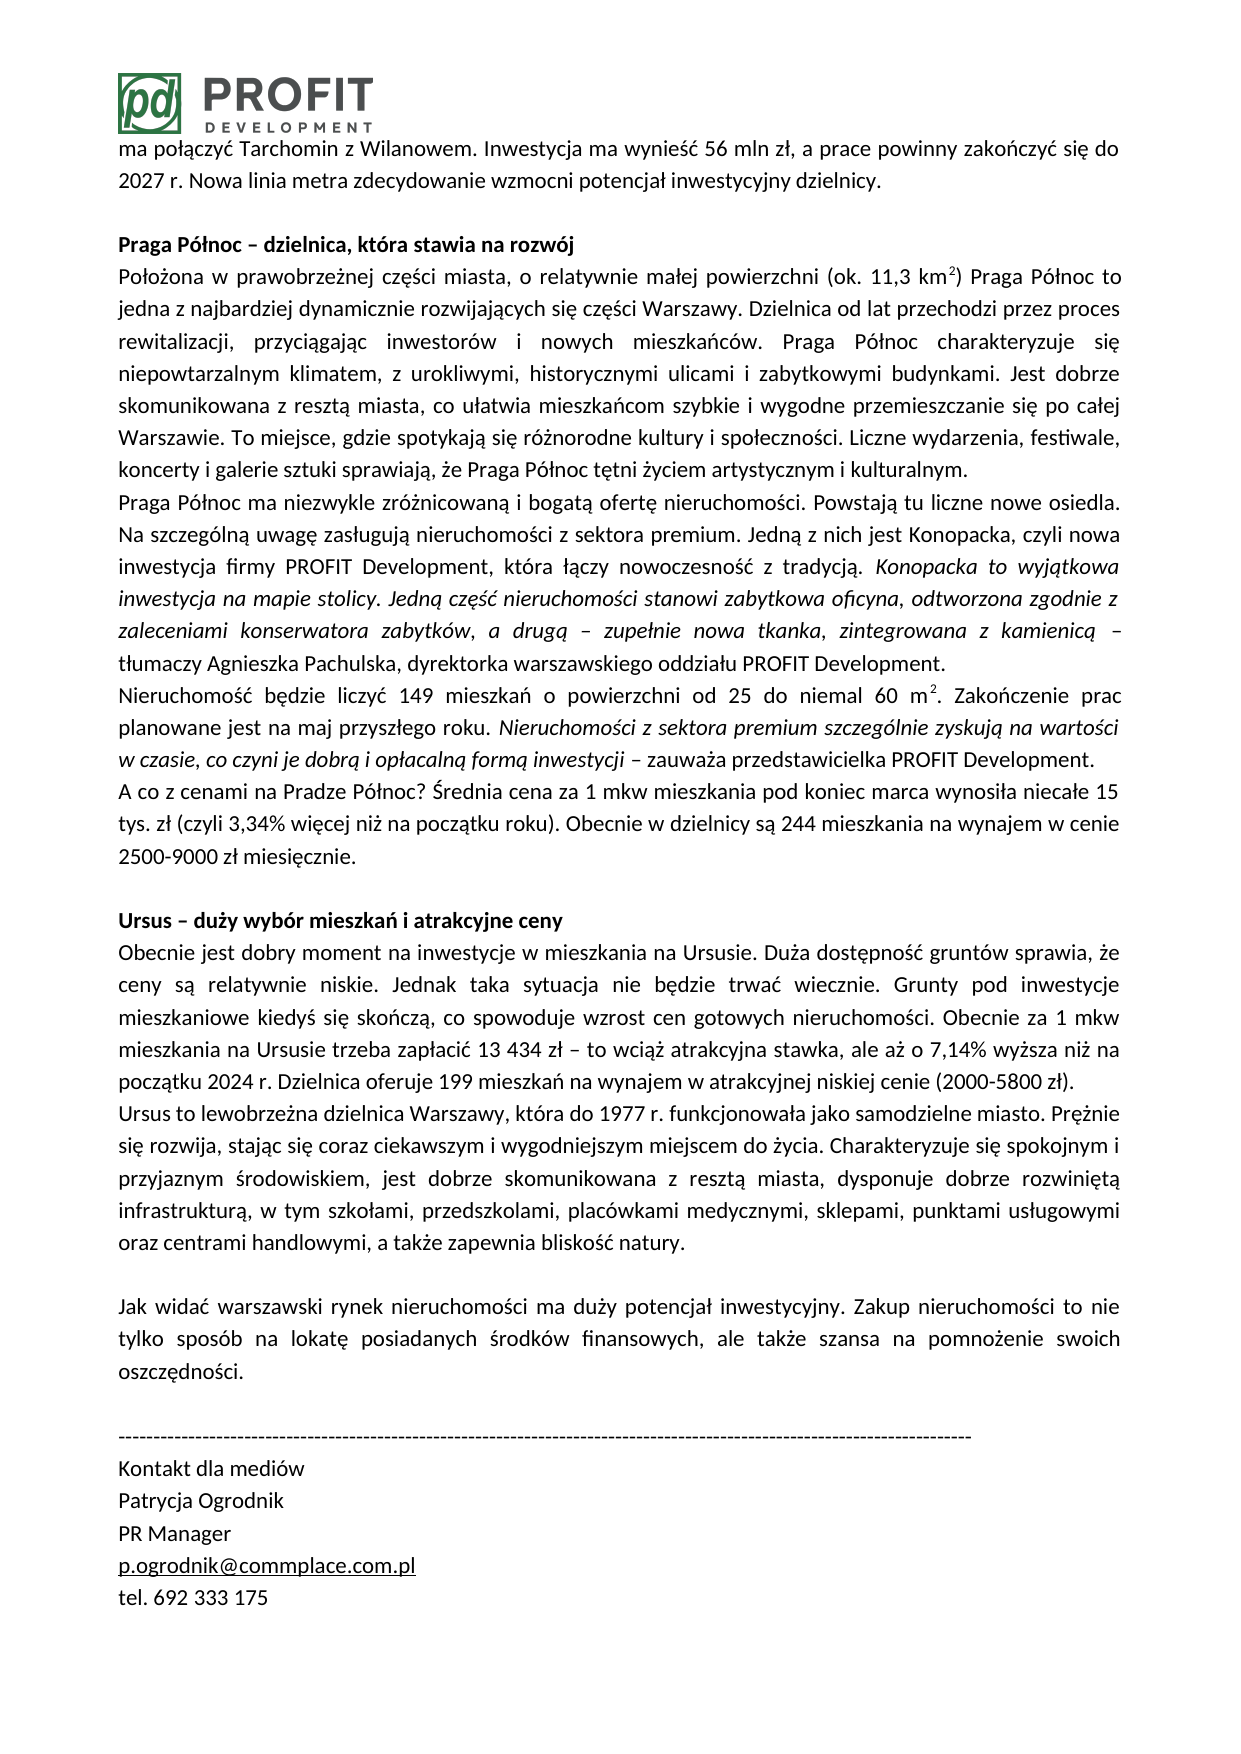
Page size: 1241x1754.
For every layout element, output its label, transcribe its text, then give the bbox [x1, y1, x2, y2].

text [118, 134, 1122, 194]
text Praga Północ – dzielnica, która stawia na rozwój [118, 230, 1122, 258]
text Ursus – duży wybór mieszkań i atrakcyjne ceny [118, 906, 1122, 934]
text A co z cenami na Pradze Północ? Średnia cena za 1 mkw mieszkania pod koniec marca wynosiła niecałe 15 tys. zł (czyli 3,34% więcej niż na początku roku). Obecnie w dzielnicy są 244 mieszkania na wynajem w cenie 2500-9000 zł miesięcznie. [118, 777, 1122, 870]
text PR Manager [118, 1519, 1122, 1547]
text tel. 692 333 175 [118, 1583, 1122, 1611]
text Praga Północ ma niezwykle zróżnicowaną i bogatą ofertę nieruchomości. Powstają tu liczne nowe osiedla. Na szczególną uwagę zasługują nieruchomości z sektora premium. Jedną z nich jest Konopacka, czyli nowa inwestycja firmy PROFIT Development, która łączy nowoczesność z tradycją. Konopacka to wyjątkowa inwestycja na mapie stolicy. Jedną część nieruchomości stanowi zabytkowa oficyna, odtworzona zgodnie z zaleceniami konserwatora zabytków, a drugą – zupełnie nowa tkanka, zintegrowana z kamienicą – tłumaczy Agnieszka Pachulska, dyrektorka warszawskiego oddziału PROFIT Development. [118, 488, 1122, 677]
text Położona w prawobrzeżnej części miasta, o relatywnie małej powierzchni (ok. 11,3 km2) Praga Północ to jedna z najbardziej dynamicznie rozwijających się części Warszawy. Dzielnica od lat przechodzi przez proces rewitalizacji, przyciągając inwestorów i nowych mieszkańców. Praga Północ charakteryzuje się niepowtarzalnym klimatem, z urokliwymi, historycznymi ulicami i zabytkowymi budynkami. Jest dobrze skomunikowana z resztą miasta, co ułatwia mieszkańcom szybkie i wygodne przemieszczanie się po całej Warszawie. To miejsce, gdzie spotykają się różnorodne kultury i społeczności. Liczne wydarzenia, festiwale, koncerty i galerie sztuki sprawiają, że Praga Północ tętni życiem artystycznym i kulturalnym. [118, 262, 1122, 483]
text Nieruchomość będzie liczyć 149 mieszkań o powierzchni od 25 do niemal 60 m2. Zakończenie prac planowane jest na maj przyszłego roku. Nieruchomości z sektora premium szczególnie zyskują na wartości w czasie, co czyni je dobrą i opłacalną formą inwestycji – zauważa przedstawicielka PROFIT Development. [118, 681, 1122, 773]
picture [118, 73, 373, 134]
text p.ogrodnik@commplace.com.pl [118, 1551, 1122, 1579]
text Obecnie jest dobry moment na inwestycje w mieszkania na Ursusie. Duża dostępność gruntów sprawia, że ceny są relatywnie niskie. Jednak taka sytuacja nie będzie trwać wiecznie. Grunty pod inwestycje mieszkaniowe kiedyś się skończą, co spowoduje wzrost cen gotowych nieruchomości. Obecnie za 1 mkw mieszkania na Ursusie trzeba zapłacić 13 434 zł – to wciąż atrakcyjna stawka, ale aż o 7,14% wyższa niż na początku 2024 r. Dzielnica oferuje 199 mieszkań na wynajem w atrakcyjnej niskiej cenie (2000-5800 zł). [118, 938, 1122, 1095]
text -------------------------------------------------------------------------------------------------------------------------- [118, 1422, 1122, 1450]
text Kontakt dla mediów [118, 1454, 1122, 1482]
text Ursus to lewobrzeżna dzielnica Warszawy, która do 1977 r. funkcjonowała jako samodzielne miasto. Prężnie się rozwija, stając się coraz ciekawszym i wygodniejszym miejscem do życia. Charakteryzuje się spokojnym i przyjaznym środowiskiem, jest dobrze skomunikowana z resztą miasta, dysponuje dobrze rozwiniętą infrastrukturą, w tym szkołami, przedszkolami, placówkami medycznymi, sklepami, punktami usługowymi oraz centrami handlowymi, a także zapewnia bliskość natury. [118, 1099, 1122, 1256]
text Jak widać warszawski rynek nieruchomości ma duży potencjał inwestycyjny. Zakup nieruchomości to nie tylko sposób na lokatę posiadanych środków finansowych, ale także szansa na pomnożenie swoich oszczędności. [118, 1292, 1122, 1418]
text Patrycja Ogrodnik [118, 1486, 1122, 1514]
